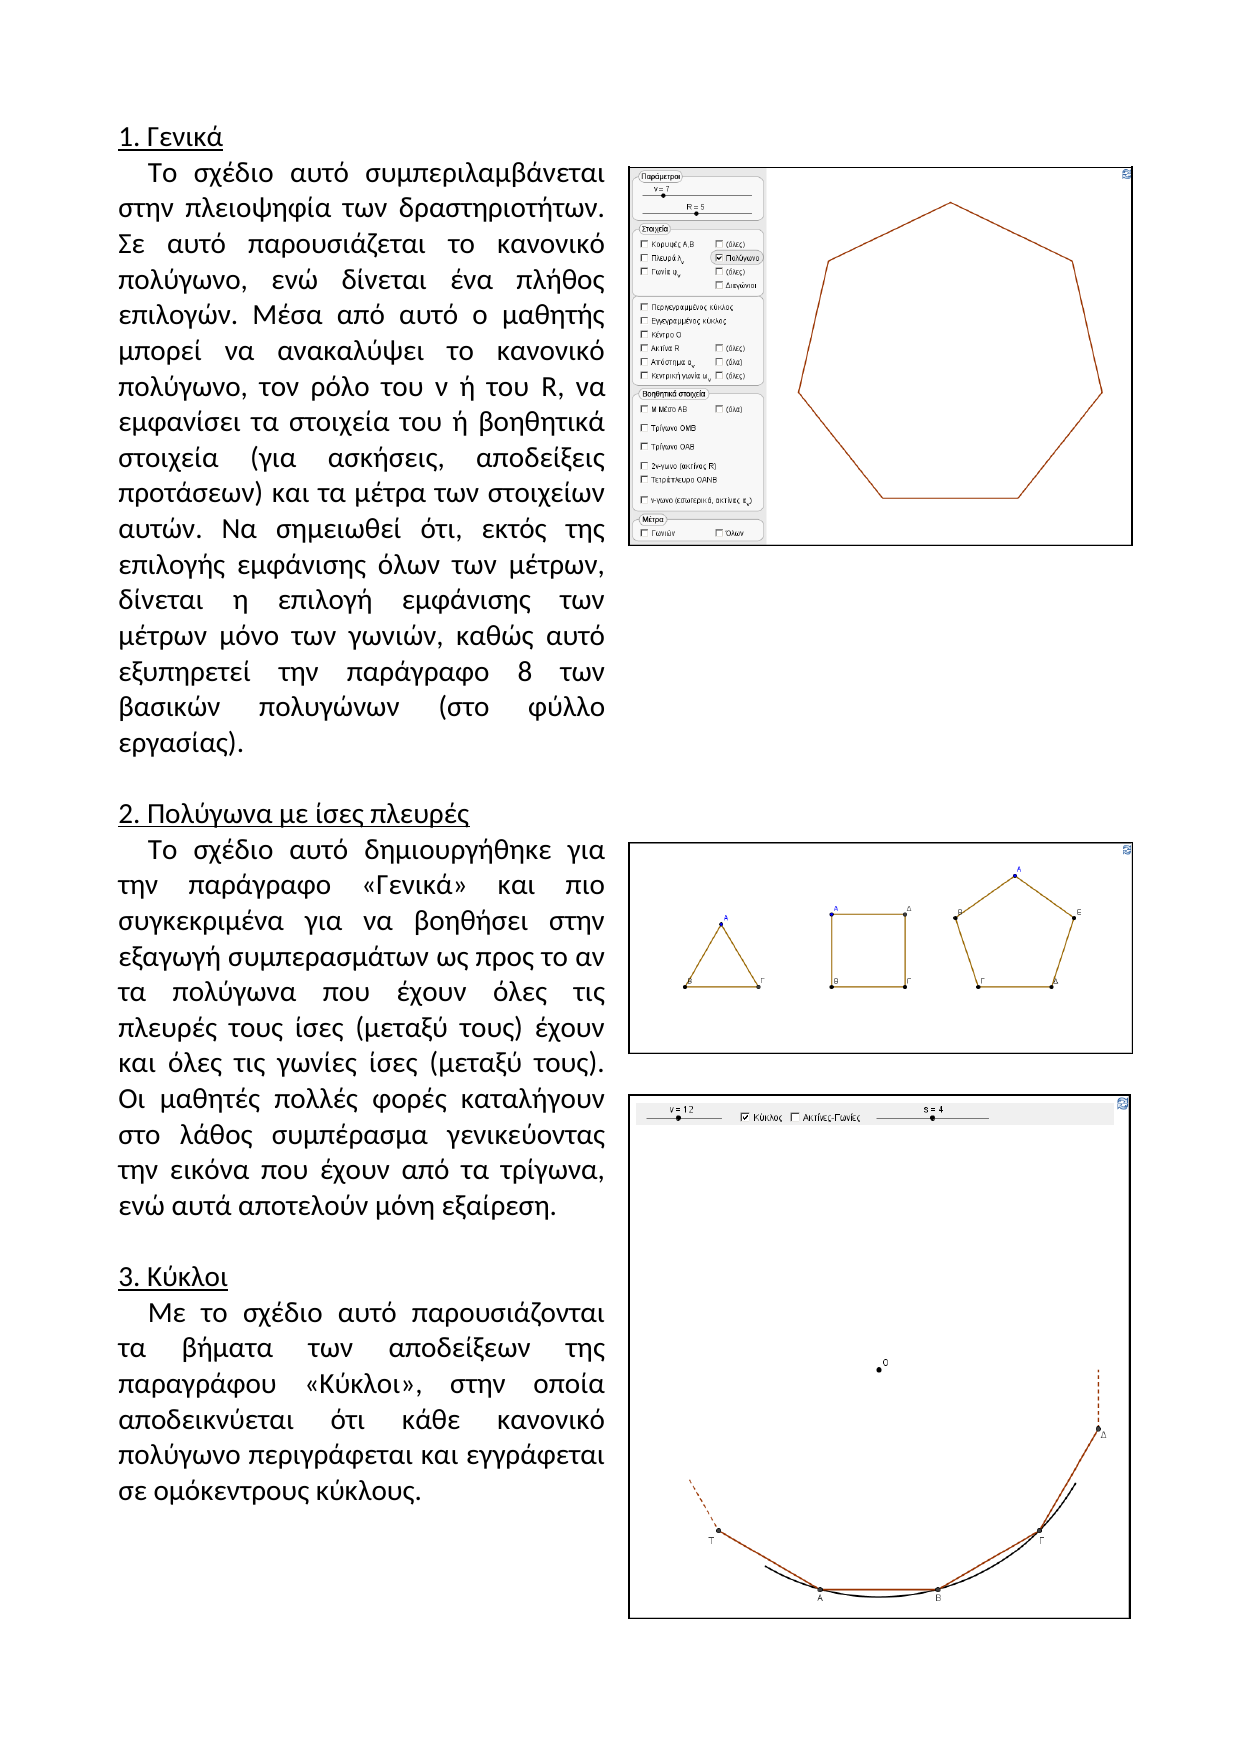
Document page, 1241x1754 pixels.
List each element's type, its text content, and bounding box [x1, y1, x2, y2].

picture [630, 1096, 1129, 1618]
text Με το σχέδιο αυτό παρουσιάζονται τα βήματα των αποδείξεων της παραγράφου «Κύκλοι», στην οποία αποδεικνύεται ότι κάθε κανονικό πολύγωνο περιγράφεται και εγγράφεται σε ομόκεντρους κύκλους. [118, 1294, 605, 1508]
text 3. Κύκλοι [118, 1258, 605, 1294]
text 1. Γενικά [118, 118, 605, 154]
text 2. Πολύγωνα με ίσες πλευρές [118, 795, 605, 831]
text Το σχέδιο αυτό συμπεριλαμβάνεται στην πλειοψηφία των δραστηριοτήτων. Σε αυτό παρουσιάζεται το κανονικό πολύγωνο, ενώ δίνεται ένα πλήθος επιλογών. Μέσα από αυτό ο μαθητής μπορεί να ανακαλύψει το κανονικό πολύγωνο, τον ρόλο του ν ή του R, να εμφανίσει τα στοιχεία του ή βοηθητικά στοιχεία (για ασκήσεις, αποδείξεις προτάσεων) και τα μέτρα των στοιχείων αυτών. Να σημειωθεί ότι, εκτός της επιλογής εμφάνισης όλων των μέτρων, δίνεται η επιλογή εμφάνισης των μέτρων μόνο των γωνιών, καθώς αυτό εξυπηρετεί την παράγραφο 8 των βασικών πολυγώνων (στο φύλλο εργασίας). [118, 154, 605, 759]
text Το σχέδιο αυτό δημιουργήθηκε για την παράγραφο «Γενικά» και πιο συγκεκριμένα για να βοηθήσει στην εξαγωγή συμπερασμάτων ως προς το αν τα πολύγωνα που έχουν όλες τις πλευρές τους ίσες (μεταξύ τους) έχουν και όλες τις γωνίες ίσες (μεταξύ τους). Οι μαθητές πολλές φορές καταλήγουν στο λάθος συμπέρασμα γενικεύοντας την εικόνα που έχουν από τα τρίγωνα, ενώ αυτά αποτελούν μόνη εξαίρεση. [118, 831, 605, 1223]
picture [630, 843, 1132, 1053]
picture [630, 168, 1131, 545]
